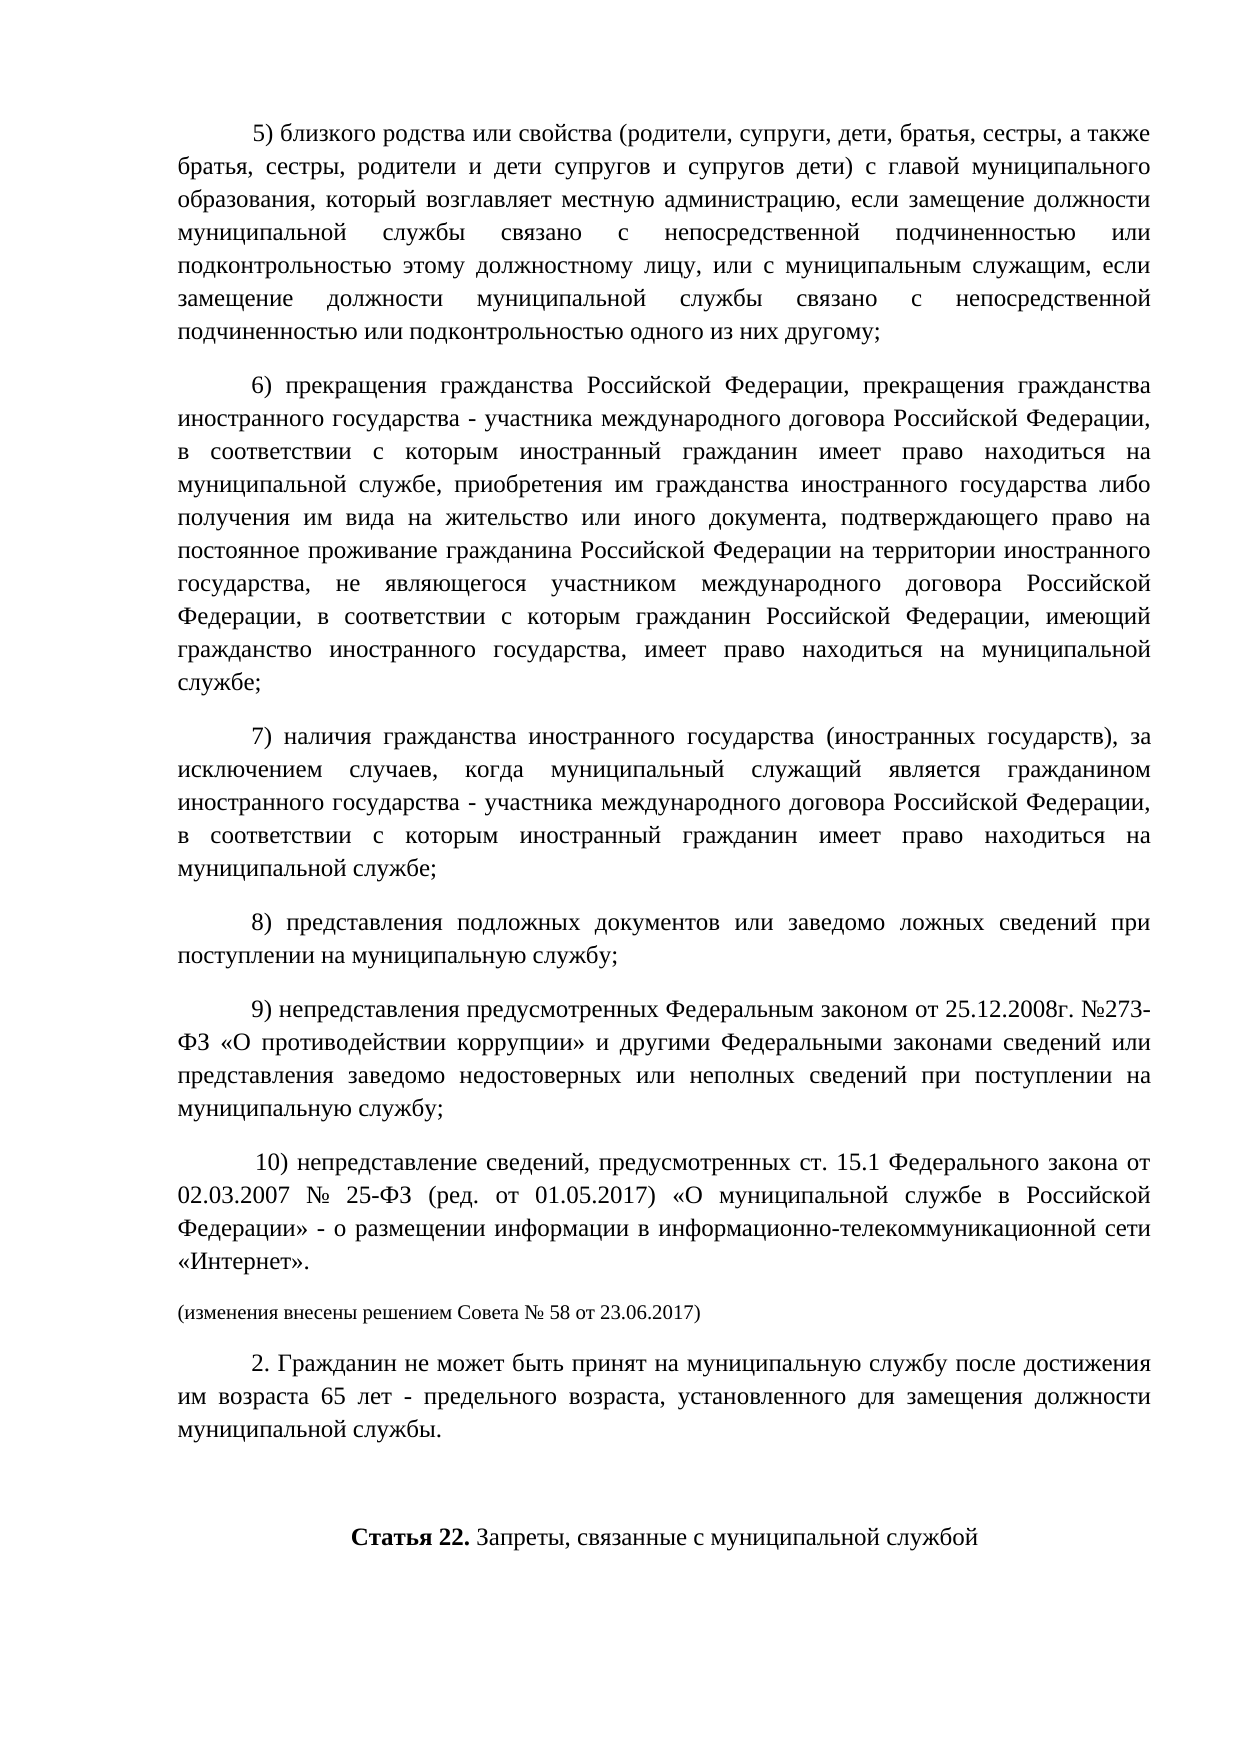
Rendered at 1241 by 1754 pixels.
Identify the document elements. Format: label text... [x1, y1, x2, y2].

text (изменения внесены решением Совета № 58 от 23.06.2017) [177, 1300, 1152, 1324]
text 6) прекращения гражданства Российской Федерации, прекращения гражданства иностранного государства - участника международного договора Российской Федерации, в соответствии с которым иностранный гражданин имеет право находиться на муниципальной службе, приобретения им гражданства иностранного государства либо получения им вида на жительство или иного документа, подтверждающего право на постоянное проживание гражданина Российской Федерации на территории иностранного государства, не являющегося участником международного договора Российской Федерации, в соответствии с которым гражданин Российской Федерации, имеющий гражданство иностранного государства, имеет право находиться на муниципальной службе; [177, 370, 1152, 696]
text 10) непредставление сведений, предусмотренных ст. 15.1 Федерального закона от 02.03.2007 № 25-ФЗ (ред. от 01.05.2017) «О муниципальной службе в Российской Федерации» - о размещении информации в информационно-телекоммуникационной сети «Интернет». [177, 1147, 1152, 1275]
text 5) близкого родства или свойства (родители, супруги, дети, братья, сестры, а также братья, сестры, родители и дети супругов и супругов дети) с главой муниципального образования, который возглавляет местную администрацию, если замещение должности муниципальной службы связано с непосредственной подчиненностью или подконтрольностью этому должностному лицу, или с муниципальным служащим, если замещение должности муниципальной службы связано с непосредственной подчиненностью или подконтрольностью одного из них другому; [177, 118, 1152, 345]
text 2. Гражданин не может быть принят на муниципальную службу после достижения им возраста 65 лет - предельного возраста, установленного для замещения должности муниципальной службы. [177, 1348, 1152, 1443]
text 7) наличия гражданства иностранного государства (иностранных государств), за исключением случаев, когда муниципальный служащий является гражданином иностранного государства - участника международного договора Российской Федерации, в соответствии с которым иностранный гражданин имеет право находиться на муниципальной службе; [177, 721, 1152, 882]
text 9) непредставления предусмотренных Федеральным законом от 25.12.2008г. №273-ФЗ «О противодействии коррупции» и другими Федеральными законами сведений или представления заведомо недостоверных или неполных сведений при поступлении на муниципальную службу; [177, 994, 1152, 1122]
text Статья 22. Запреты, связанные с муниципальной службой [177, 1522, 1152, 1551]
text 8) представления подложных документов или заведомо ложных сведений при поступлении на муниципальную службу; [177, 907, 1152, 969]
